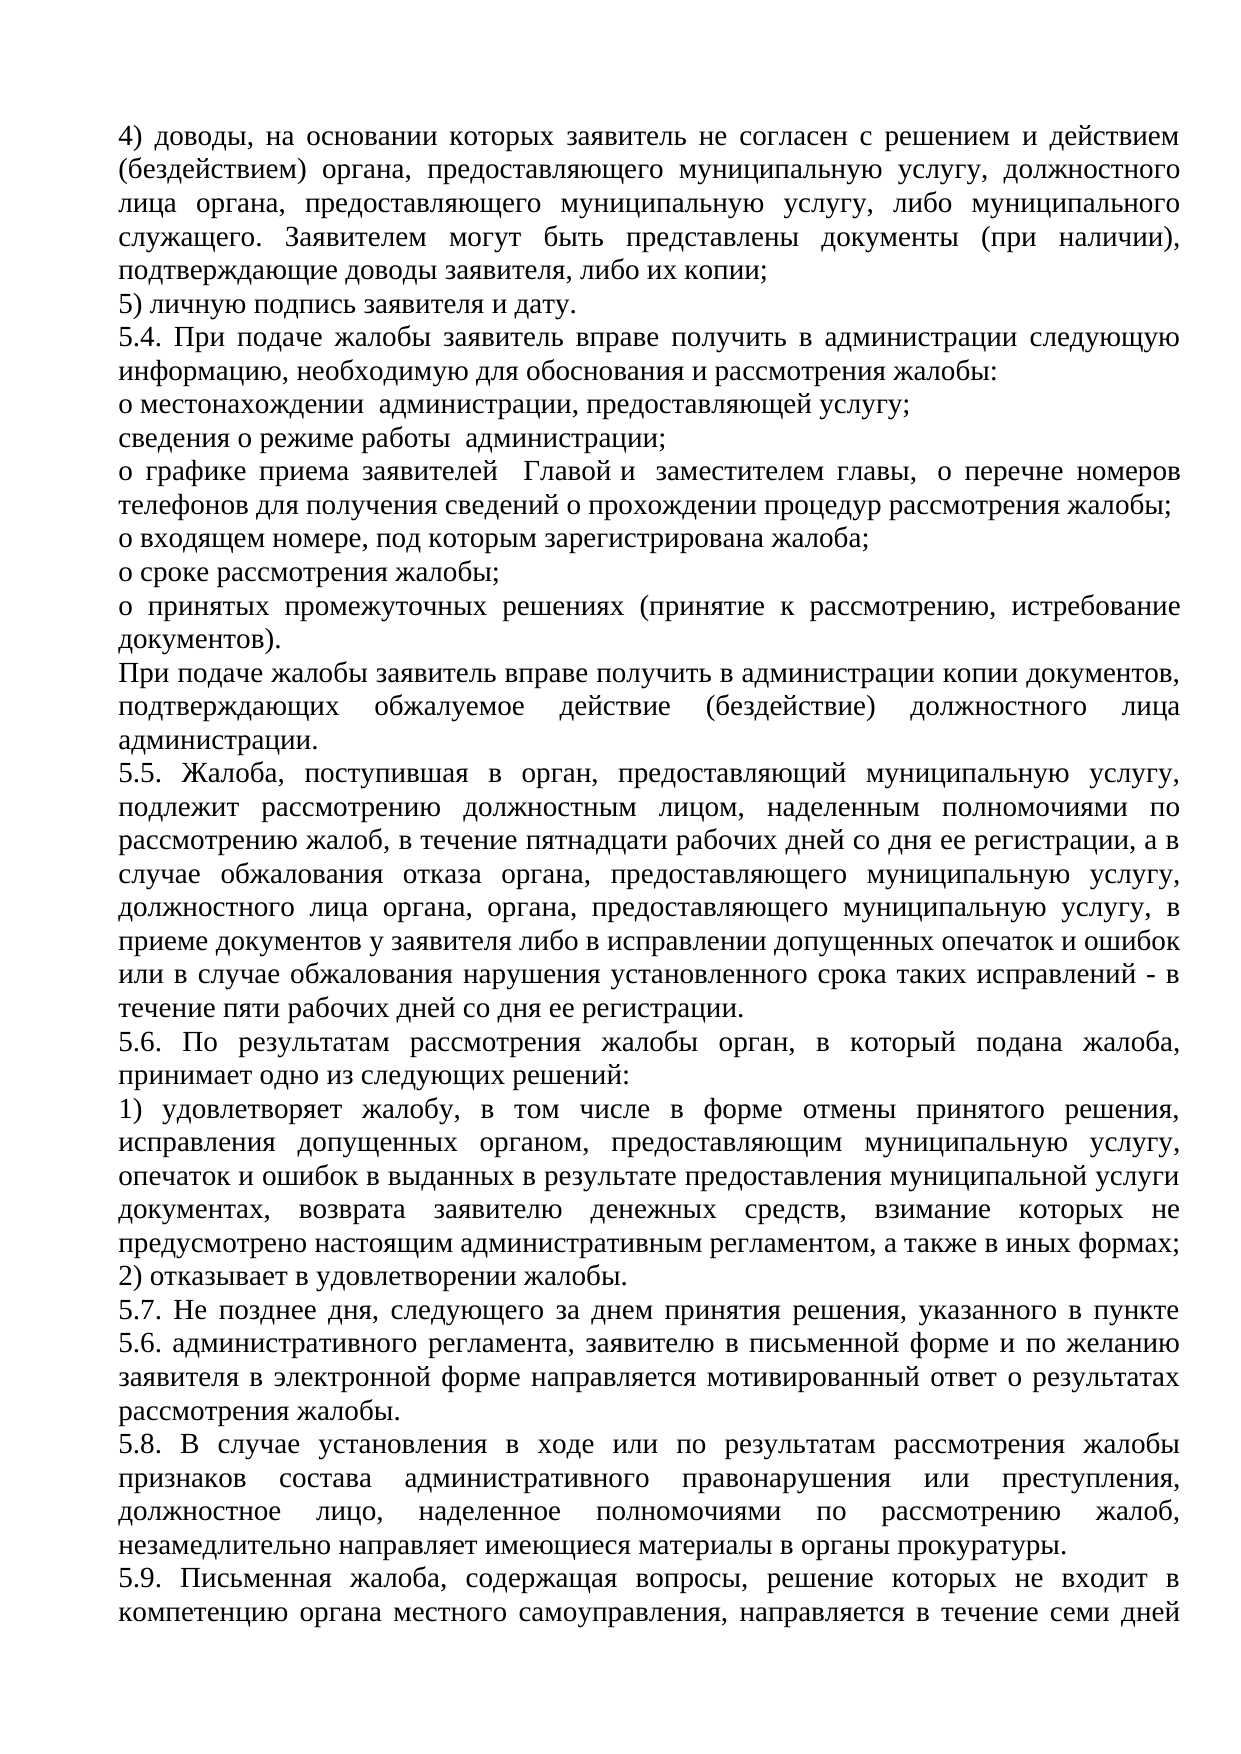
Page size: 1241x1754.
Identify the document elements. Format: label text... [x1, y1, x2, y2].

text 2) отказывает в удовлетворении жалобы. [118, 1258, 1181, 1292]
text сведения о режиме работы администрации; [118, 420, 1181, 453]
text о входящем номере, под которым зарегистрирована жалоба; [118, 521, 1181, 554]
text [118, 1560, 1181, 1627]
text 5.8. В случае установления в ходе или по результатам рассмотрения жалобы признаков состава административного правонарушения или преступления, должностное лицо, наделенное полномочиями по рассмотрению жалоб, незамедлительно направляет имеющиеся материалы в органы прокуратуры. [118, 1426, 1181, 1560]
text 1) удовлетворяет жалобу, в том числе в форме отмены принятого решения, исправления допущенных органом, предоставляющим муниципальную услугу, опечаток и ошибок в выданных в результате предоставления муниципальной услуги документах, возврата заявителю денежных средств, взимание которых не предусмотрено настоящим административным регламентом, а также в иных формах; [118, 1091, 1181, 1258]
text 5.6. По результатам рассмотрения жалобы орган, в который подана жалоба, принимает одно из следующих решений: [118, 1024, 1181, 1091]
text о графике приема заявителей Главой и заместителем главы, о перечне номеров телефонов для получения сведений о прохождении процедур рассмотрения жалобы; [118, 453, 1181, 521]
text При подаче жалобы заявитель вправе получить в администрации копии документов, подтверждающих обжалуемое действие (бездействие) должностного лица администрации. [118, 655, 1181, 755]
text 5.7. Не позднее дня, следующего за днем принятия решения, указанного в пункте 5.6. административного регламента, заявителю в письменной форме и по желанию заявителя в электронной форме направляется мотивированный ответ о результатах рассмотрения жалобы. [118, 1292, 1181, 1426]
text о местонахождении администрации, предоставляющей услугу; [118, 386, 1181, 420]
text 5) личную подпись заявителя и дату. [118, 286, 1181, 319]
text 4) доводы, на основании которых заявитель не согласен с решением и действием (бездействием) органа, предоставляющего муниципальную услугу, должностного лица органа, предоставляющего муниципальную услугу, либо муниципального служащего. Заявителем могут быть представлены документы (при наличии), подтверждающие доводы заявителя, либо их копии; [118, 118, 1181, 286]
text 5.4. При подаче жалобы заявитель вправе получить в администрации следующую информацию, необходимую для обоснования и рассмотрения жалобы: [118, 319, 1181, 386]
text о принятых промежуточных решениях (принятие к рассмотрению, истребование документов). [118, 588, 1181, 655]
text 5.5. Жалоба, поступившая в орган, предоставляющий муниципальную услугу, подлежит рассмотрению должностным лицом, наделенным полномочиями по рассмотрению жалоб, в течение пятнадцати рабочих дней со дня ее регистрации, а в случае обжалования отказа органа, предоставляющего муниципальную услугу, должностного лица органа, органа, предоставляющего муниципальную услугу, в приеме документов у заявителя либо в исправлении допущенных опечаток и ошибок или в случае обжалования нарушения установленного срока таких исправлений - в течение пяти рабочих дней со дня ее регистрации. [118, 755, 1181, 1024]
text о сроке рассмотрения жалобы; [118, 554, 1181, 588]
